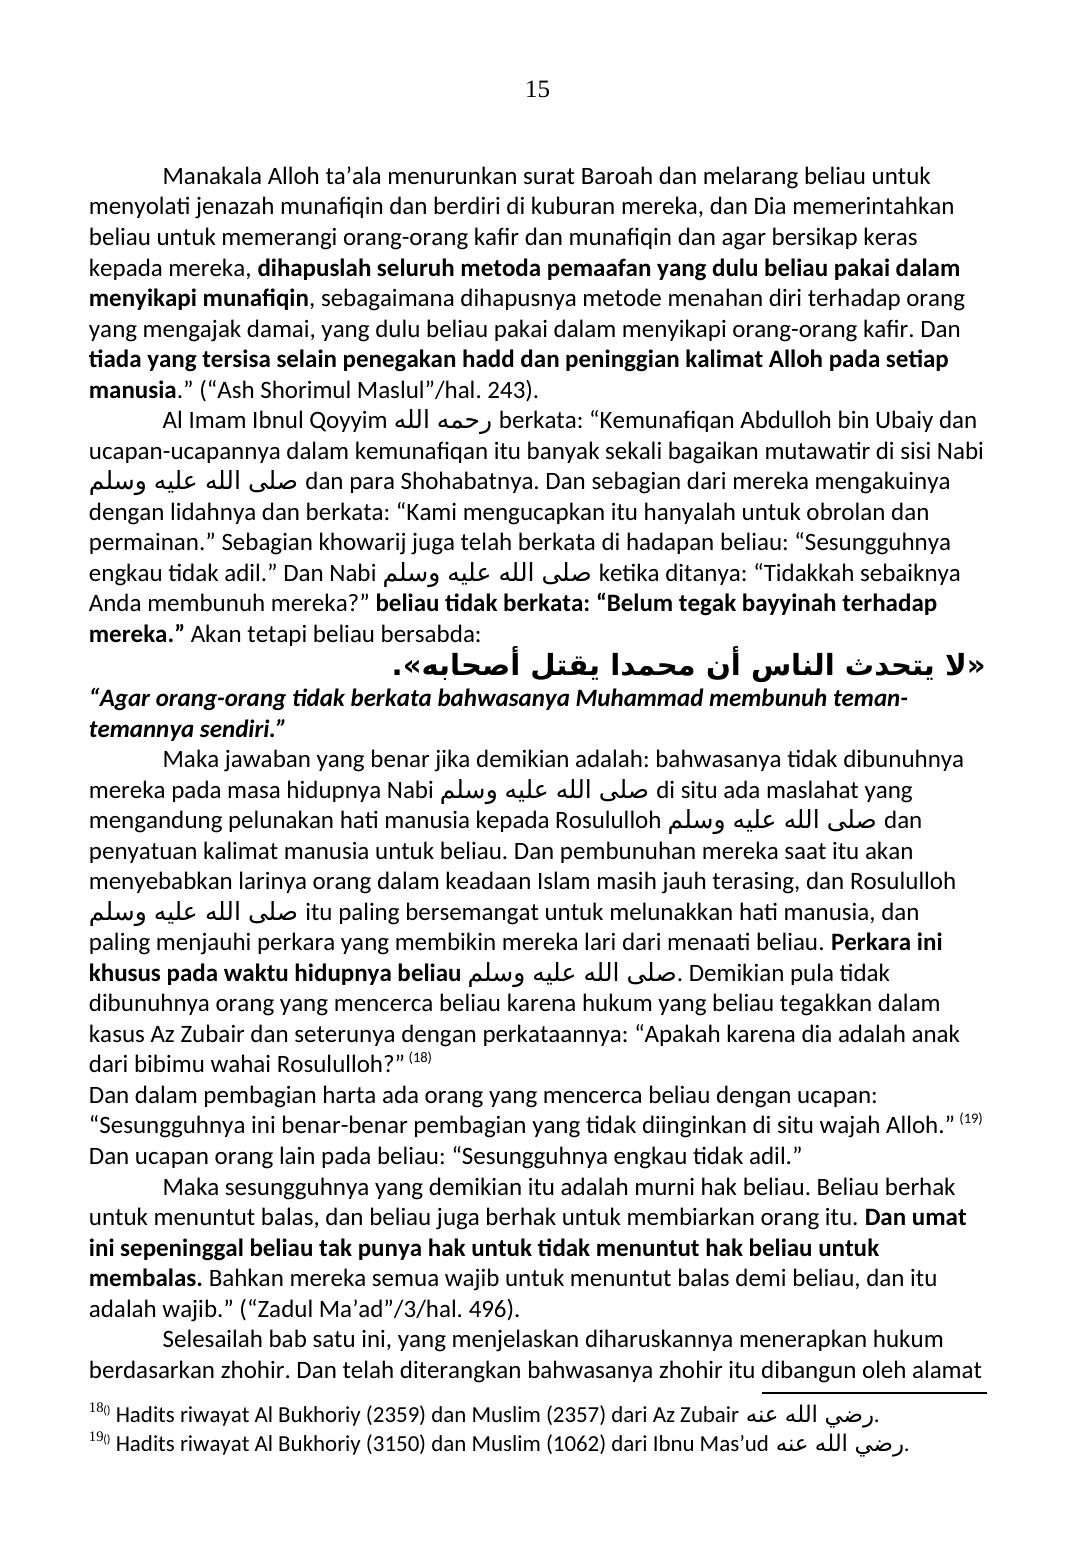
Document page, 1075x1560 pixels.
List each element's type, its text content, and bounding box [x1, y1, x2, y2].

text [89, 1323, 986, 1384]
text Manakala Alloh ta’ala menurunkan surat Baroah dan melarang beliau untuk menyolati jenazah munafiqin dan berdiri di kuburan mereka, dan Dia memerintahkan beliau untuk memerangi orang-orang kafir dan munafiqin dan agar bersikap keras kepada mereka, dihapuslah seluruh metoda pemaafan yang dulu beliau pakai dalam menyikapi munafiqin, sebagaimana dihapusnya metode menahan diri terhadap orang yang mengajak damai, yang dulu beliau pakai dalam menyikapi orang-orang kafir. Dan tiada yang tersisa selain penegakan hadd dan peninggian kalimat Alloh pada setiap manusia.” (“Ash Shorimul Maslul”/hal. 243). [89, 160, 986, 404]
text Maka jawaban yang benar jika demikian adalah: bahwasanya tidak dibunuhnya mereka pada masa hidupnya Nabi صلى الله عليه وسلم di situ ada maslahat yang mengandung pelunakan hati manusia kepada Rosululloh صلى الله عليه وسلم dan penyatuan kalimat manusia untuk beliau. Dan pembunuhan mereka saat itu akan menyebabkan larinya orang dalam keadaan Islam masih jauh terasing, dan Rosululloh صلى الله عليه وسلم itu paling bersemangat untuk melunakkan hati manusia, dan paling menjauhi perkara yang membikin mereka lari dari menaati beliau. Perkara ini khusus pada waktu hidupnya beliau صلى الله عليه وسلم. Demikian pula tidak dibunuhnya orang yang mencerca beliau karena hukum yang beliau tegakkan dalam kasus Az Zubair dan seterunya dengan perkataannya: “Apakah karena dia adalah anak dari bibimu wahai Rosululloh?” () [89, 743, 986, 1079]
text «لا يتحدث الناس أن محمدا يقتل أصحابه». [89, 648, 986, 682]
text Maka sesungguhnya yang demikian itu adalah murni hak beliau. Beliau berhak untuk menuntut balas, dan beliau juga berhak untuk membiarkan orang itu. Dan umat ini sepeninggal beliau tak punya hak untuk tidak menuntut hak beliau untuk membalas. Bahkan mereka semua wajib untuk menuntut balas demi beliau, dan itu adalah wajib.” (“Zadul Ma’ad”/3/hal. 496). [89, 1171, 986, 1323]
text Al Imam Ibnul Qoyyim رحمه الله berkata: “Kemunafiqan Abdulloh bin Ubaiy dan ucapan-ucapannya dalam kemunafiqan itu banyak sekali bagaikan mutawatir di sisi Nabi صلى الله عليه وسلم dan para Shohabatnya. Dan sebagian dari mereka mengakuinya dengan lidahnya dan berkata: “Kami mengucapkan itu hanyalah untuk obrolan dan permainan.” Sebagian khowarij juga telah berkata di hadapan beliau: “Sesungguhnya engkau tidak adil.” Dan Nabi صلى الله عليه وسلم ketika ditanya: “Tidakkah sebaiknya Anda membunuh mereka?” beliau tidak berkata: “Belum tegak bayyinah terhadap mereka.” Akan tetapi beliau bersabda: [89, 404, 986, 648]
text Dan dalam pembagian harta ada orang yang mencerca beliau dengan ucapan: “Sesungguhnya ini benar-benar pembagian yang tidak diinginkan di situ wajah Alloh.” () Dan ucapan orang lain pada beliau: “Sesungguhnya engkau tidak adil.” [89, 1079, 986, 1171]
text “Agar orang-orang tidak berkata bahwasanya Muhammad membunuh teman-temannya sendiri.” [89, 682, 986, 743]
